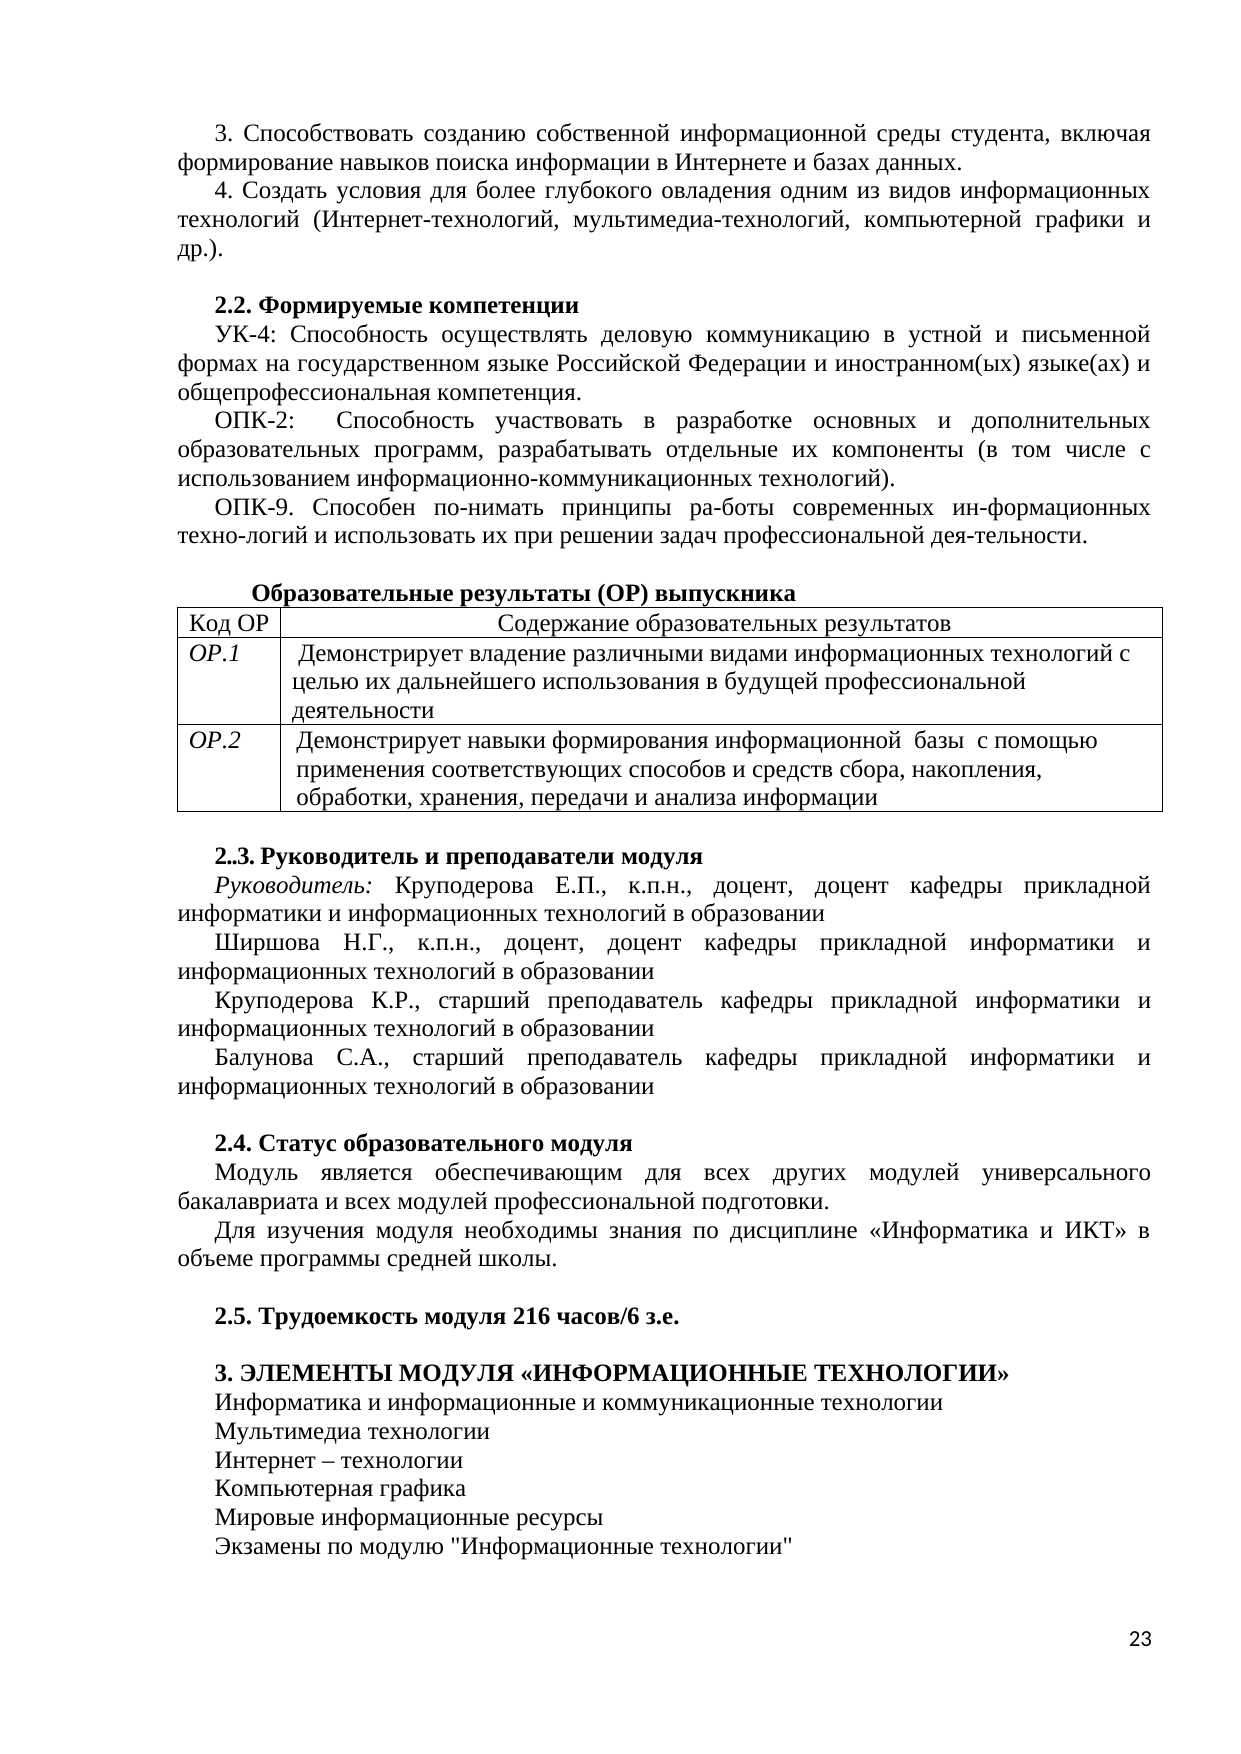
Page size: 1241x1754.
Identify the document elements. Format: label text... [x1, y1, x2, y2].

text 2.5. Трудоемкость модуля 216 часов/6 з.е. [177, 1301, 1152, 1330]
text Круподерова К.Р., старший преподаватель кафедры прикладной информатики и информационных технологий в образовании [177, 985, 1152, 1042]
table_cell ОР.2 [178, 725, 280, 811]
text ОПК-2: Способность участвовать в разработке основных и дополнительных образовательных программ, разрабатывать отдельные их компоненты (в том числе с использованием информационно-коммуникационных технологий). [177, 406, 1152, 492]
text УК-4: Способность осуществлять деловую коммуникацию в устной и письменной формах на государственном языке Российской Федерации и иностранном(ых) языке(ах) и общепрофессиональная компетенция. [177, 319, 1152, 406]
table_cell Демонстрирует владение различными видами информационных технологий с целью их дальнейшего использования в будущей профессиональной деятельности [281, 638, 1162, 724]
text ОПК-9. Способен по-нимать принципы ра-боты современных ин-формационных техно-логий и использовать их при решении задач профессиональной дея-тельности. [177, 492, 1152, 549]
table_header Содержание образовательных результатов [281, 608, 1162, 637]
text Образовательные результаты (ОР) выпускника [177, 578, 1138, 607]
text 3. Способствовать созданию собственной информационной среды студента, включая формирование навыков поиска информации в Интернете и базах данных. [177, 118, 1152, 176]
table_header Код ОР [178, 608, 280, 637]
text 2.4. Статус образовательного модуля [177, 1128, 1152, 1157]
text 3. ЭЛЕМЕНТЫ МОДУЛЯ «ИНФОРМАЦИОННЫЕ ТЕХНОЛОГИИ» [177, 1358, 1152, 1387]
text Для изучения модуля необходимы знания по дисциплине «Информатика и ИКТ» в объеме программы средней школы. [177, 1215, 1152, 1272]
text 4. Создать условия для более глубокого овладения одним из видов информационных технологий (Интернет-технологий, мультимедиа-технологий, компьютерной графики и др.). [177, 176, 1152, 262]
text Интернет – технологии [177, 1445, 1152, 1473]
text Экзамены по модулю "Информационные технологии" [177, 1531, 1152, 1560]
text Руководитель: Круподерова Е.П., к.п.н., доцент, доцент кафедры прикладной информатики и информационных технологий в образовании [177, 870, 1152, 927]
text Мировые информационные ресурсы [177, 1502, 1152, 1531]
text Ширшова Н.Г., к.п.н., доцент, доцент кафедры прикладной информатики и информационных технологий в образовании [177, 927, 1152, 985]
text Мультимедиа технологии [177, 1416, 1152, 1445]
text Модуль является обеспечивающим для всех других модулей универсального бакалавриата и всех модулей профессиональной подготовки. [177, 1157, 1152, 1215]
text Информатика и информационные и коммуникационные технологии [177, 1387, 1152, 1416]
text 2.2. Формируемые компетенции [177, 291, 1152, 319]
table_cell Демонстрирует навыки формирования информационной базы с помощью применения соответствующих способов и средств сбора, накопления, обработки, хранения, передачи и анализа информации [281, 725, 1162, 811]
text Балунова С.А., старший преподаватель кафедры прикладной информатики и информационных технологий в образовании [177, 1042, 1152, 1100]
text Компьютерная графика [177, 1473, 1152, 1502]
table_cell ОР.1 [178, 638, 280, 724]
text 2..3. Руководитель и преподаватели модуля [177, 841, 1152, 870]
